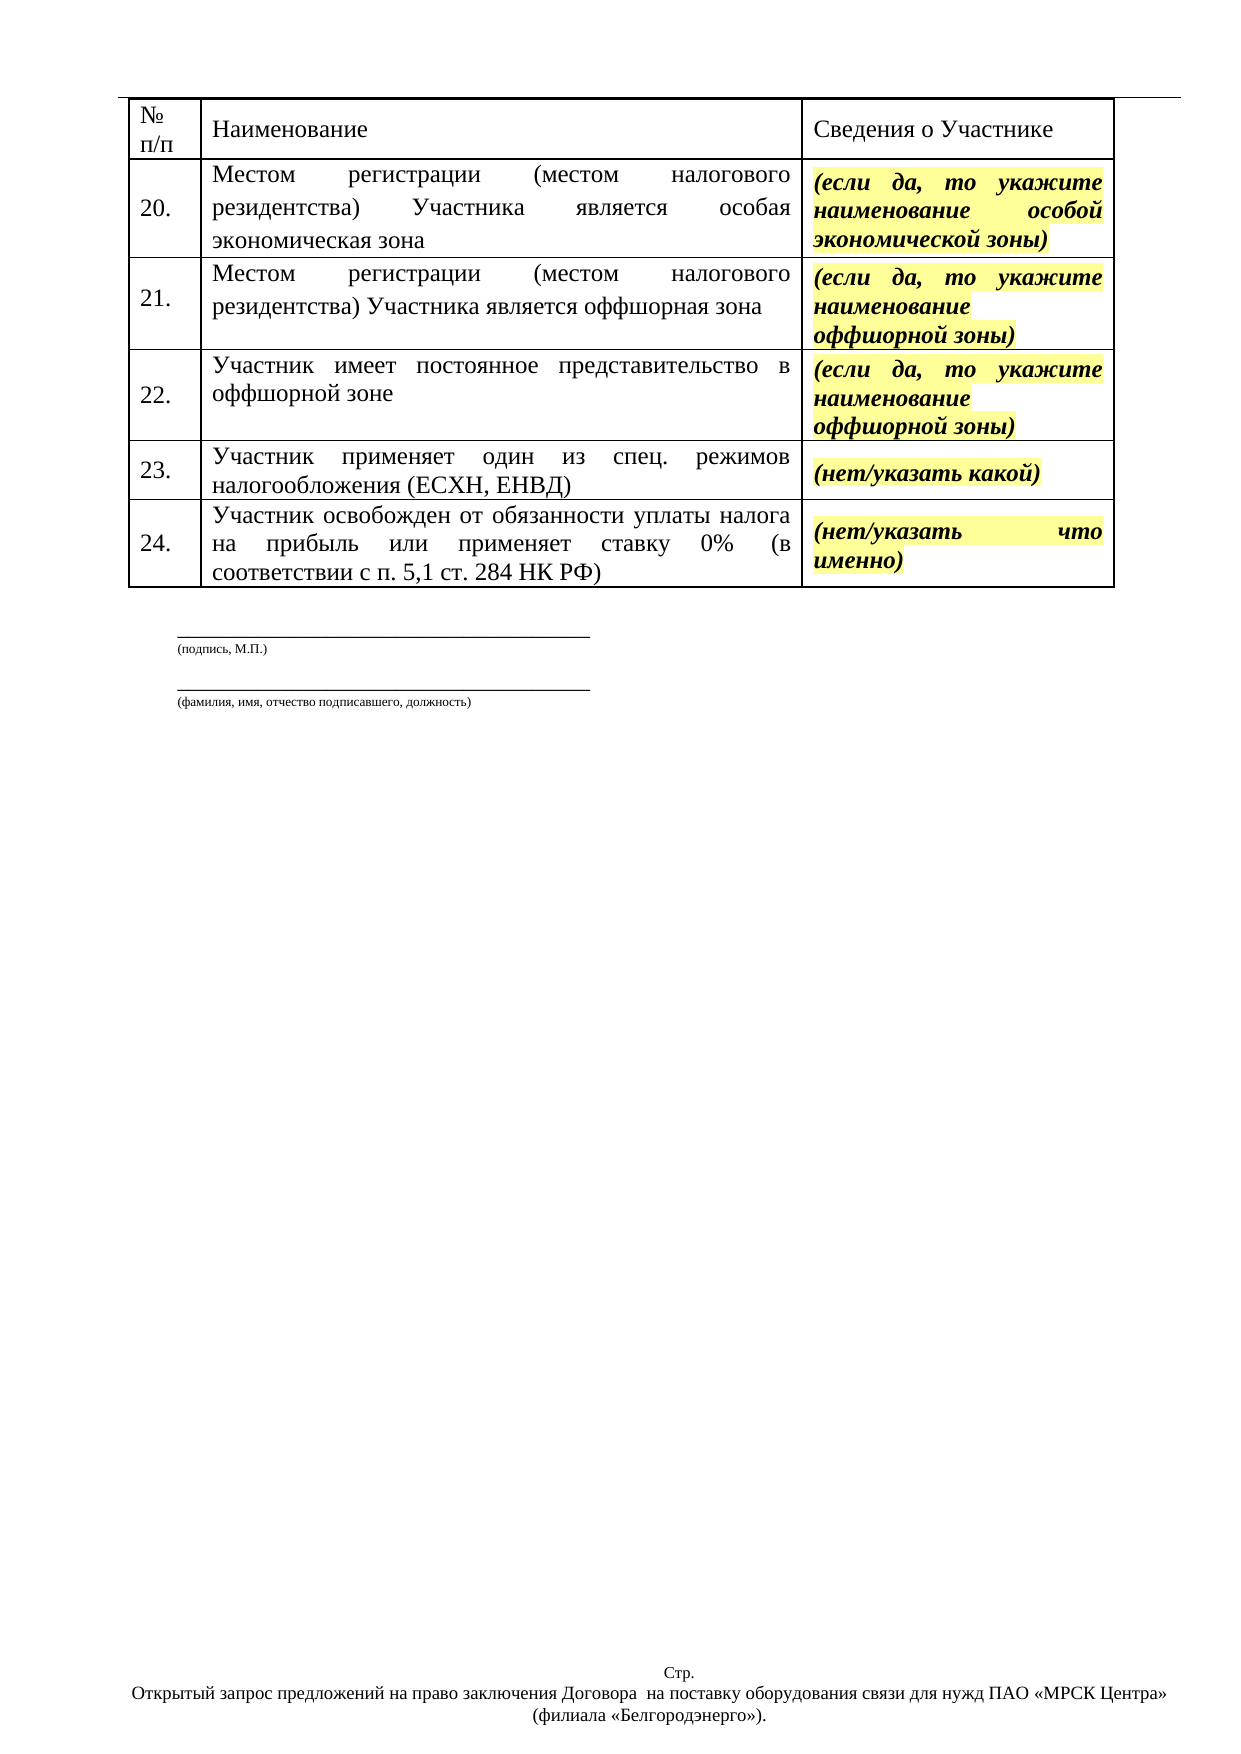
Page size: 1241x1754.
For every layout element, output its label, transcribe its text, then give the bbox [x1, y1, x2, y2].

table_cell (нет/указать что именно) [803, 500, 1113, 586]
text ____________________________________ [118, 614, 605, 641]
table_header № п/п [130, 100, 200, 158]
text (фамилия, имя, отчество подписавшего, должность) [118, 693, 605, 720]
table_header Сведения о Участнике [803, 100, 1113, 158]
table_cell Местом регистрации (местом налогового резидентства) Участника является оффшорная зона [202, 258, 801, 349]
table_cell Местом регистрации (местом налогового резидентства) Участника является особая экономическая зона [202, 160, 801, 257]
table_cell [130, 160, 200, 257]
table_cell Участник имеет постоянное представительство в оффшорной зоне [202, 350, 801, 440]
table_cell (если да, то укажите наименование оффшорной зоны) [803, 350, 1113, 440]
table_cell (если да, то укажите наименование оффшорной зоны) [803, 258, 1113, 349]
table_cell [130, 258, 200, 349]
table_cell [130, 500, 200, 586]
table_header Наименование [202, 100, 801, 158]
table_cell [130, 350, 200, 440]
text (подпись, М.П.) [118, 641, 605, 667]
table_cell Участник применяет один из спец. режимов налогообложения (ЕСХН, ЕНВД) [202, 441, 801, 499]
text ____________________________________ [118, 667, 605, 693]
table_cell (нет/указать какой) [803, 441, 1113, 499]
table_cell Участник освобожден от обязанности уплаты налога на прибыль или применяет ставку 0% (в соответствии с п. 5,1 ст. 284 НК РФ) [202, 500, 801, 586]
table_cell [130, 441, 200, 499]
table_cell (если да, то укажите наименование особой экономической зоны) [803, 160, 1113, 257]
